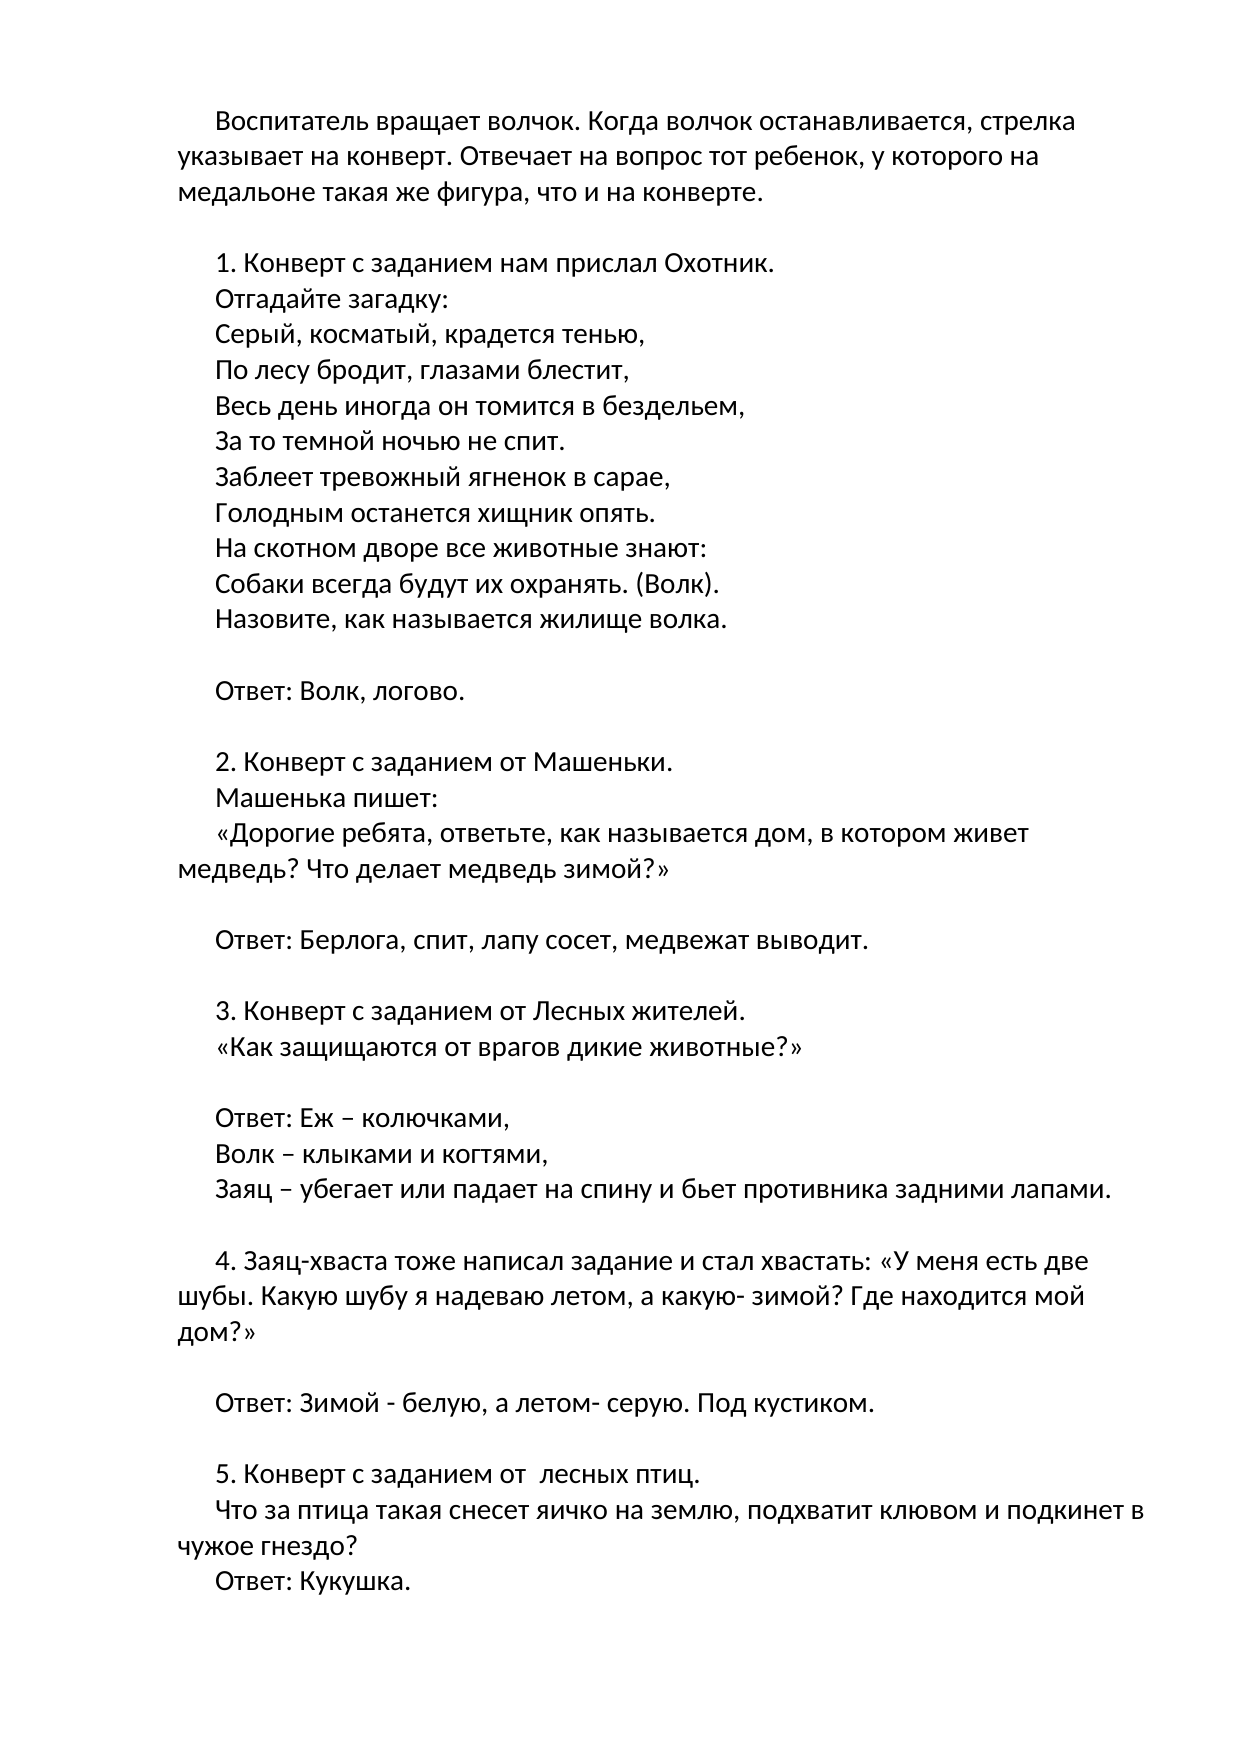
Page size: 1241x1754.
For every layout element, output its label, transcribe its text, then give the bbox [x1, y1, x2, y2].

text На скотном дворе все животные знают: [177, 529, 1152, 565]
text Назовите, как называется жилище волка. [177, 601, 1152, 636]
text 4. Заяц-хваста тоже написал задание и стал хвастать: «У меня есть две шубы. Какую шубу я надеваю летом, а какую- зимой? Где находится мой дом?» [177, 1242, 1152, 1349]
text Волк – клыками и когтями, [177, 1135, 1152, 1171]
text Машенька пишет: [177, 779, 1152, 814]
text «Как защищаются от врагов дикие животные?» [177, 1028, 1152, 1064]
text Ответ: Берлога, спит, лапу сосет, медвежат выводит. [177, 921, 1152, 957]
text Весь день иногда он томится в бездельем, [177, 387, 1152, 422]
text Отгадайте загадку: [177, 280, 1152, 316]
text Воспитатель вращает волчок. Когда волчок останавливается, стрелка указывает на конверт. Отвечает на вопрос тот ребенок, у которого на медальоне такая же фигура, что и на конверте. [177, 102, 1152, 209]
text Ответ: Волк, логово. [177, 672, 1152, 707]
text 2. Конверт с заданием от Машеньки. [177, 743, 1152, 779]
text Серый, косматый, крадется тенью, [177, 316, 1152, 351]
text Заяц – убегает или падает на спину и бьет противника задними лапами. [177, 1171, 1152, 1206]
text «Дорогие ребята, ответьте, как называется дом, в котором живет медведь? Что делает медведь зимой?» [177, 814, 1152, 886]
text 5. Конверт с заданием от лесных птиц. [177, 1456, 1152, 1491]
text За то темной ночью не спит. [177, 422, 1152, 458]
text Голодным останется хищник опять. [177, 494, 1152, 529]
text Заблеет тревожный ягненок в сарае, [177, 458, 1152, 494]
text Что за птица такая снесет яичко на землю, подхватит клювом и подкинет в чужое гнездо? [177, 1491, 1152, 1562]
text Собаки всегда будут их охранять. (Волк). [177, 565, 1152, 601]
text 1. Конверт с заданием нам прислал Охотник. [177, 244, 1152, 280]
text Ответ: Зимой - белую, а летом- серую. Под кустиком. [177, 1384, 1152, 1420]
text Ответ: Еж – колючками, [177, 1099, 1152, 1135]
text Ответ: Кукушка. [177, 1562, 1152, 1598]
text По лесу бродит, глазами блестит, [177, 351, 1152, 387]
text 3. Конверт с заданием от Лесных жителей. [177, 992, 1152, 1028]
